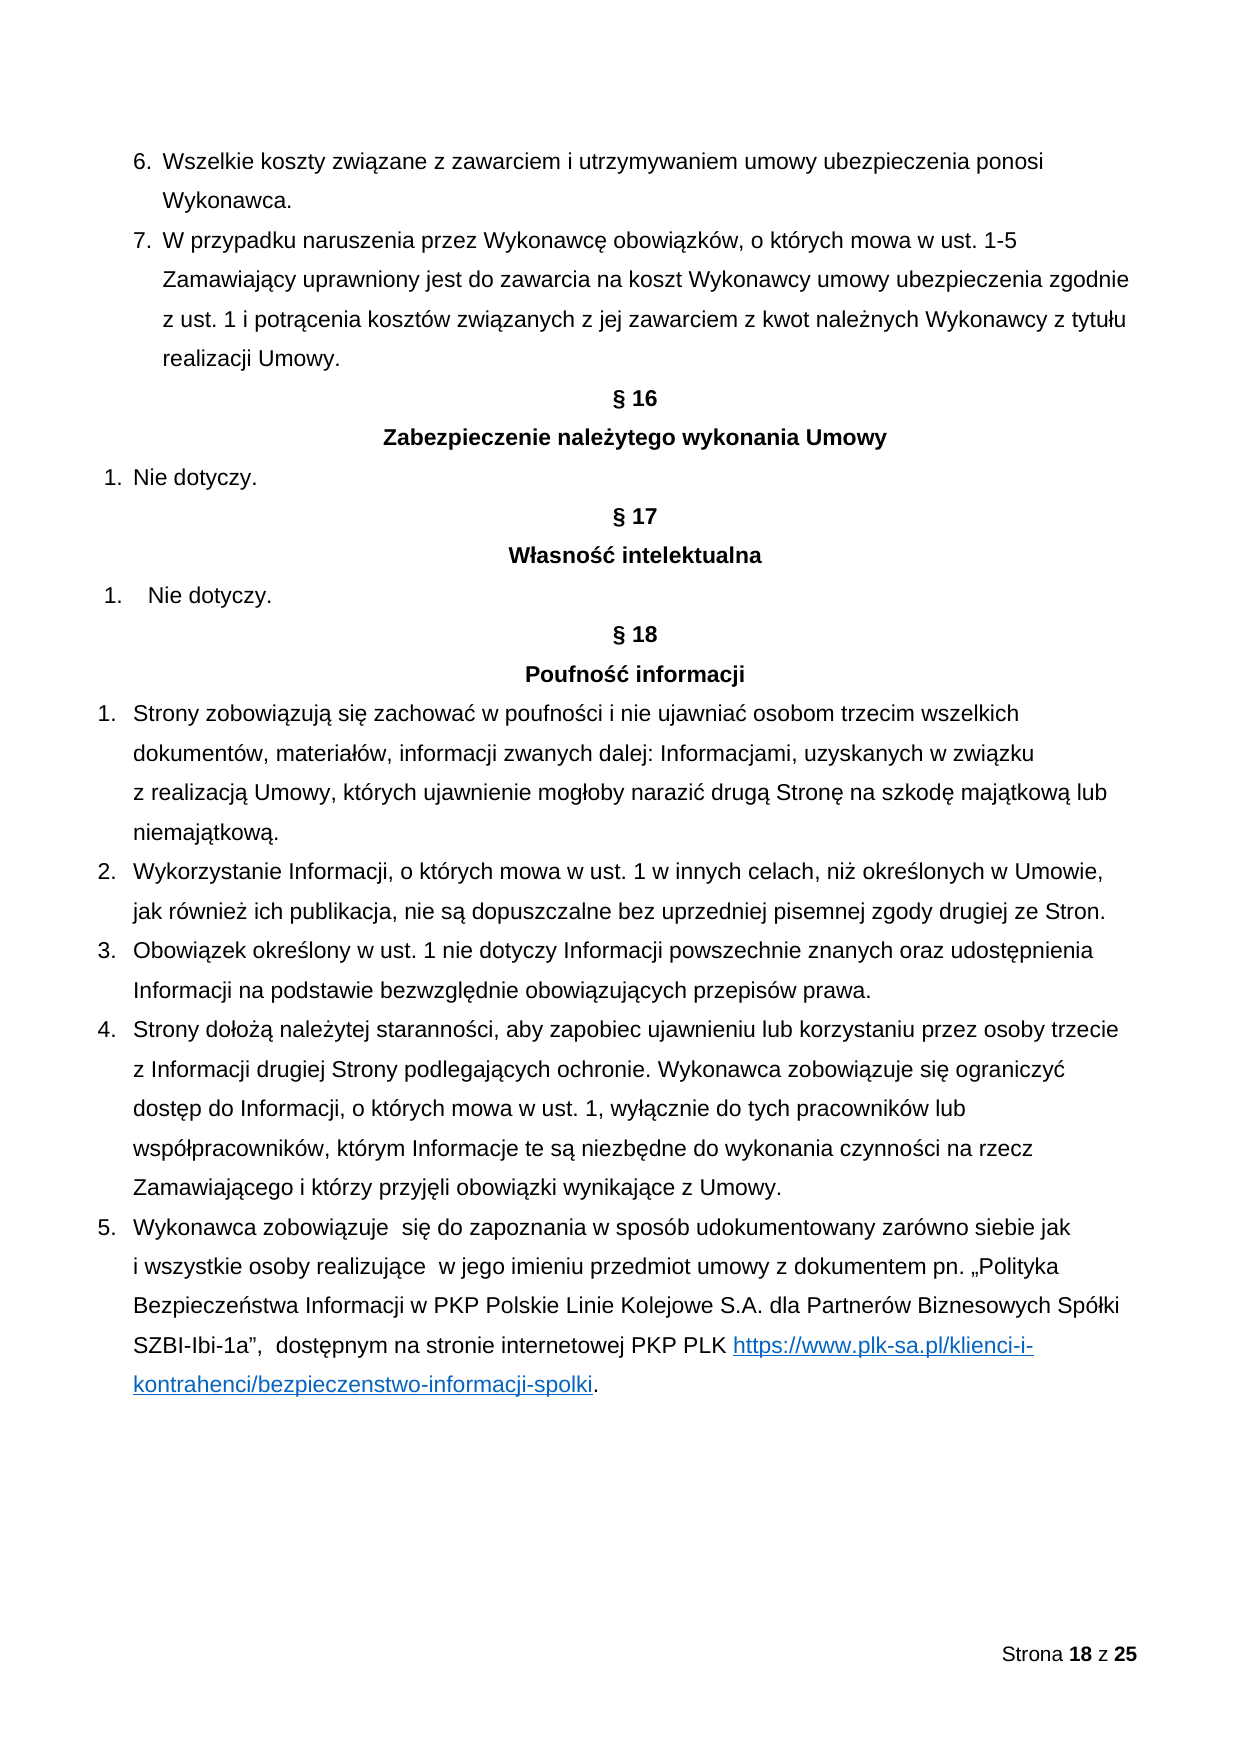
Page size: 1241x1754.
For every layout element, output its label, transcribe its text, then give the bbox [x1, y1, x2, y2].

text § 16 [133, 384, 1137, 411]
list Nie dotyczy. [103, 582, 1137, 608]
text § 17 [133, 503, 1137, 529]
list Wszelkie koszty związane z zawarciem i utrzymywaniem umowy ubezpieczenia ponosi Wykonawca. [133, 148, 1137, 213]
list Własność intelektualna [133, 542, 1137, 569]
text § 18 [133, 621, 1137, 648]
list Strony dołożą należytej staranności, aby zapobiec ujawnieniu lub korzystaniu przez osoby trzecie z Informacji drugiej Strony podlegających ochronie. Wykonawca zobowiązuje się ograniczyć dostęp do Informacji, o których mowa w ust. 1, wyłącznie do tych pracowników lub współpracowników, którym Informacje te są niezbędne do wykonania czynności na rzecz Zamawiającego i którzy przyjęli obowiązki wynikające z Umowy. [97, 1016, 1137, 1200]
text Poufność informacji [133, 661, 1137, 687]
list Wykonawca zobowiązuje się do zapoznania w sposób udokumentowany zarówno siebie jak i wszystkie osoby realizujące w jego imieniu przedmiot umowy z dokumentem pn. „Polityka Bezpieczeństwa Informacji w PKP Polskie Linie Kolejowe S.A. dla Partnerów Biznesowych Spółki SZBI-Ibi-1a”, dostępnym na stronie internetowej PKP PLK https://www.plk-sa.pl/klienci-i-kontrahenci/bezpieczenstwo-informacji-spolki. [97, 1213, 1137, 1599]
list Obowiązek określony w ust. 1 nie dotyczy Informacji powszechnie znanych oraz udostępnienia Informacji na podstawie bezwzględnie obowiązujących przepisów prawa. [97, 937, 1137, 1003]
list W przypadku naruszenia przez Wykonawcę obowiązków, o których mowa w ust. 1-5 Zamawiający uprawniony jest do zawarcia na koszt Wykonawcy umowy ubezpieczenia zgodnie z ust. 1 i potrącenia kosztów związanych z jej zawarciem z kwot należnych Wykonawcy z tytułu realizacji Umowy. [133, 227, 1137, 371]
list Nie dotyczy. [103, 463, 1137, 490]
list Wykorzystanie Informacji, o których mowa w ust. 1 w innych celach, niż określonych w Umowie, jak również ich publikacja, nie są dopuszczalne bez uprzedniej pisemnej zgody drugiej ze Stron. [97, 858, 1137, 924]
list Strony zobowiązują się zachować w poufności i nie ujawniać osobom trzecim wszelkich dokumentów, materiałów, informacji zwanych dalej: Informacjami, uzyskanych w związku z realizacją Umowy, których ujawnienie mogłoby narazić drugą Stronę na szkodę majątkową lub niemajątkową. [97, 700, 1137, 845]
text Zabezpieczenie należytego wykonania Umowy [133, 424, 1137, 450]
